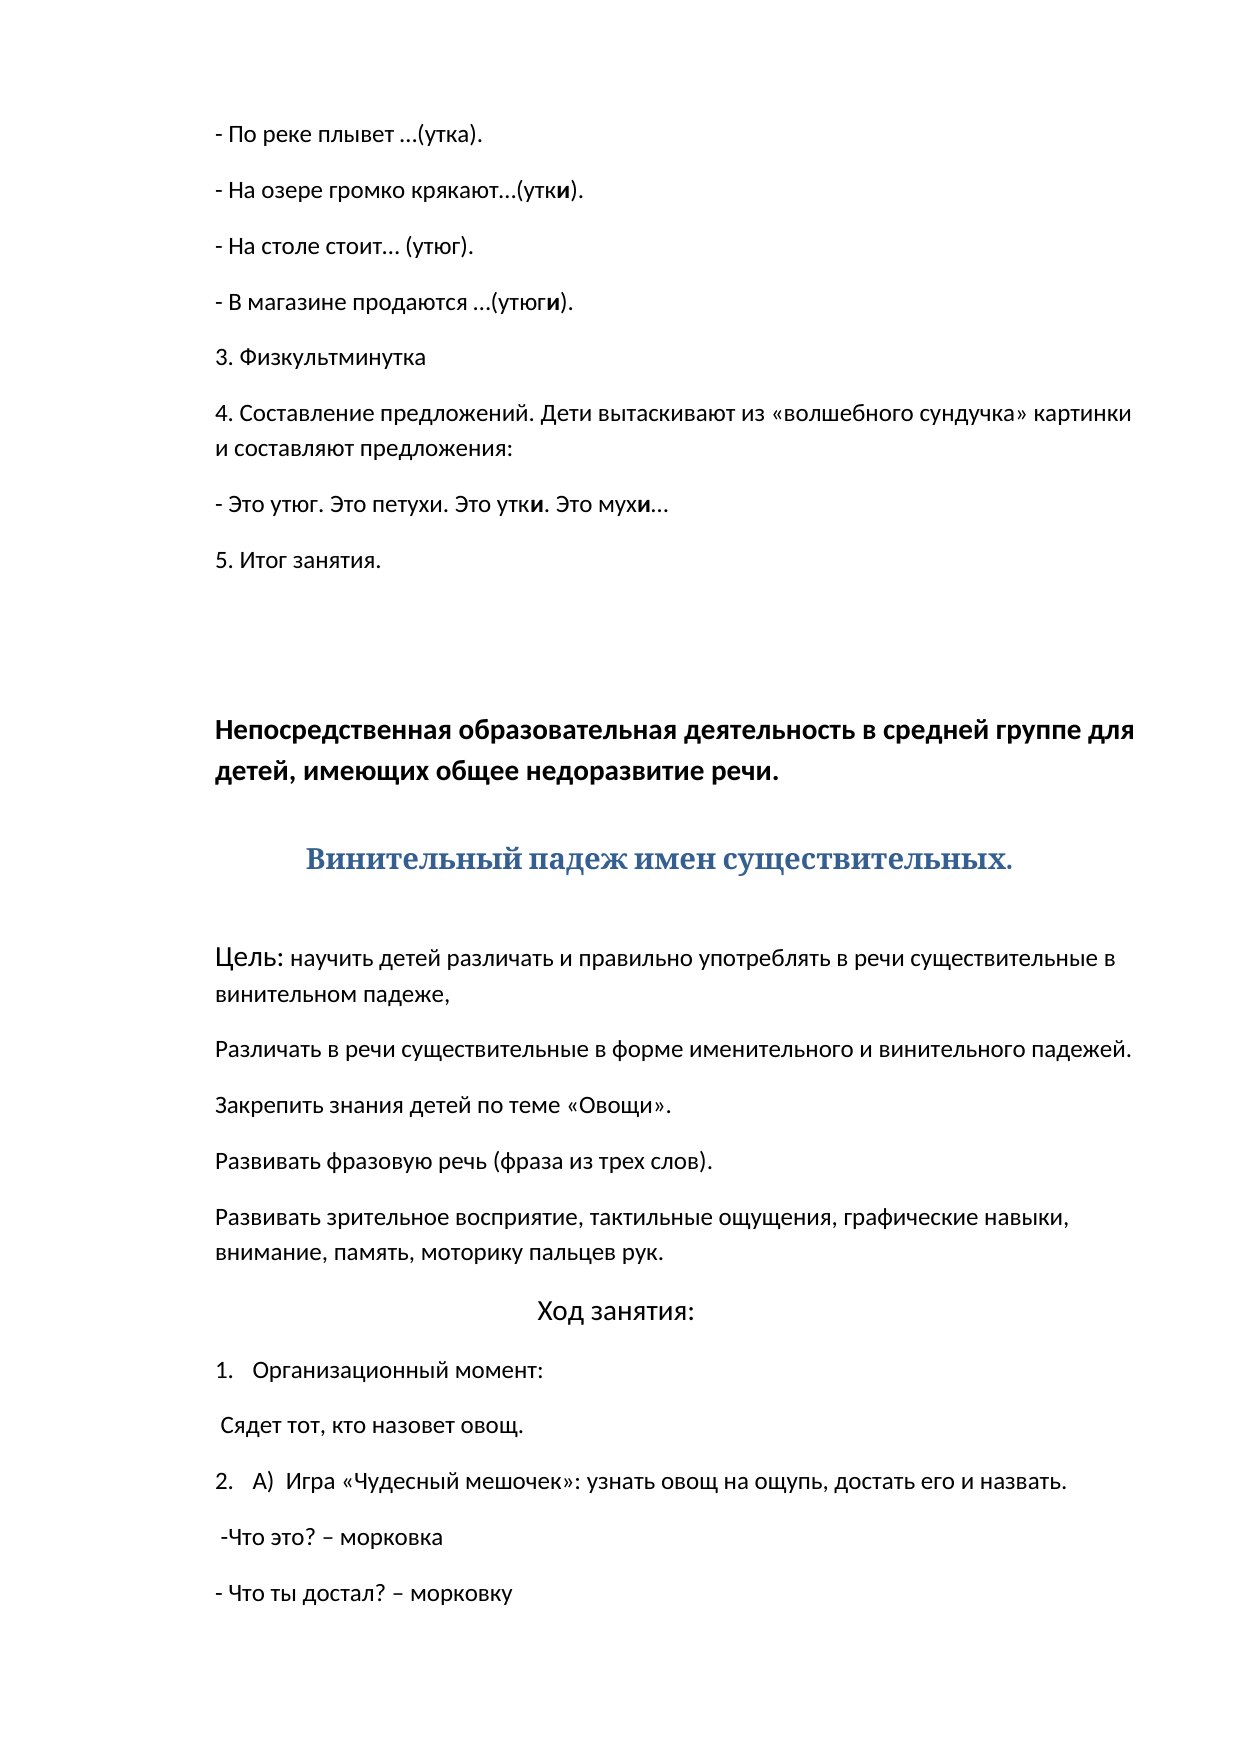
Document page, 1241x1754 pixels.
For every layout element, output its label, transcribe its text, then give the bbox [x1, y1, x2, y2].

text 4. Составление предложений. Дети вытаскивают из «волшебного сундучка» картинки и составляют предложения: [215, 397, 1152, 463]
text Непосредственная образовательная деятельность в средней группе для детей, имеющих общее недоразвитие речи. [215, 711, 1152, 788]
list А) Игра «Чудесный мешочек»: узнать овощ на ощупь, достать его и назвать. [215, 1465, 1152, 1496]
list Организационный момент: [215, 1354, 1152, 1384]
text - Что ты достал? – морковку [215, 1577, 1152, 1608]
text Закрепить знания детей по теме «Овощи». [215, 1089, 1152, 1120]
text Ход занятия: [215, 1292, 1152, 1328]
text 5. Итог занятия. [215, 544, 1152, 574]
text Развивать зрительное восприятие, тактильные ощущения, графические навыки, внимание, память, моторику пальцев рук. [215, 1201, 1152, 1267]
text 3. Физкультминутка [215, 341, 1152, 372]
text - Это утюг. Это петухи. Это утки. Это мухи… [215, 488, 1152, 519]
text - В магазине продаются …(утюги). [215, 286, 1152, 316]
text Развивать фразовую речь (фраза из трех слов). [215, 1145, 1152, 1176]
text -Что это? – морковка [215, 1521, 1152, 1552]
text Различать в речи существительные в форме именительного и винительного падежей. [215, 1034, 1152, 1064]
text - На озере громко крякают…(утки). [215, 174, 1152, 204]
text Сядет тот, кто назовет овощ. [215, 1409, 1152, 1440]
text Цель: научить детей различать и правильно употреблять в речи существительные в винительном падеже, [215, 938, 1152, 1008]
text - По реке плывет …(утка). [215, 118, 1152, 149]
text - На столе стоит… (утюг). [215, 230, 1152, 260]
subtitle Винительный падеж имен существительных. [177, 843, 1152, 877]
